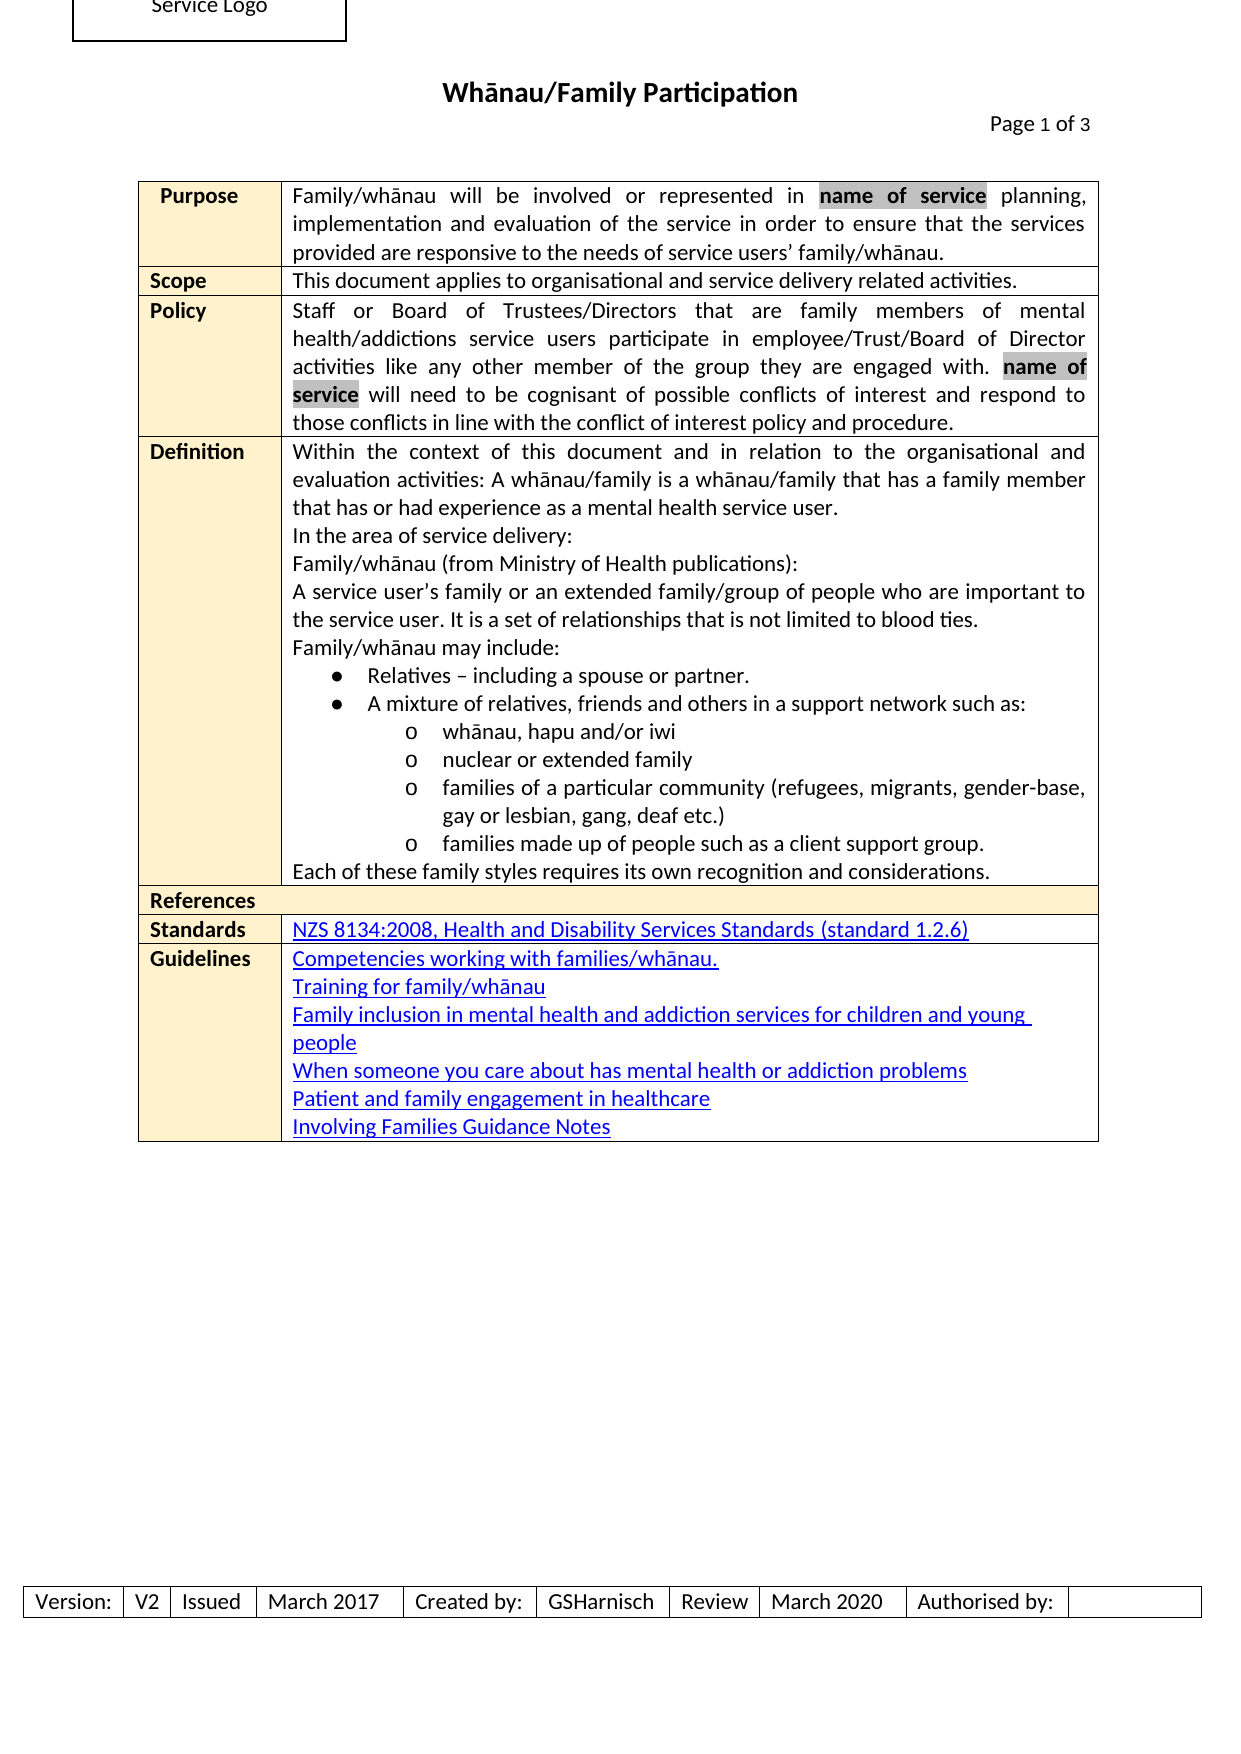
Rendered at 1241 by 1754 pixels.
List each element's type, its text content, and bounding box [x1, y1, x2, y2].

table_header Family/whānau will be involved or represented in name of service planning, implementation and evaluation of the service in order to ensure that the services provided are responsive to the needs of service users’ family/whānau. [282, 182, 1098, 266]
table_cell Standards [139, 915, 281, 943]
table_cell Guidelines [139, 944, 281, 1141]
table_cell Definition [139, 437, 281, 885]
table_cell Scope [139, 267, 281, 295]
table_cell Competencies working with families/whānau. Training for family/whānau Family inclusion in mental health and addiction services for children and young people When someone you care about has mental health or addiction problems Patient and family engagement in healthcare Involving Families Guidance Notes [282, 944, 1098, 1141]
table_cell Policy [139, 296, 281, 436]
table_cell This document applies to organisational and service delivery related activities. [282, 267, 1098, 295]
table_cell Within the context of this document and in relation to the organisational and evaluation activities: A whānau/family is a whānau/family that has a family member that has or had experience as a mental health service user. In the area of service delivery: Family/whānau (from Ministry of Health publications): A service user’s family or an extended family/group of people who are important to the service user. It is a set of relationships that is not limited to blood ties. Family/whānau may include: Relatives – including a spouse or partner. A mixture of relatives, friends and others in a support network such as: whānau, hapu and/or iwi nuclear or extended family families of a particular community (refugees, migrants, gender-base, gay or lesbian, gang, deaf etc.) families made up of people such as a client support group. Each of these family styles requires its own recognition and considerations. [282, 437, 1098, 885]
table_cell References [139, 886, 1098, 914]
table_cell NZS 8134:2008, Health and Disability Services Standards (standard 1.2.6) [282, 915, 1098, 943]
table_header Purpose [139, 182, 281, 266]
table_cell Staff or Board of Trustees/Directors that are family members of mental health/addictions service users participate in employee/Trust/Board of Director activities like any other member of the group they are engaged with. name of service will need to be cognisant of possible conflicts of interest and respond to those conflicts in line with the conflict of interest policy and procedure. [282, 296, 1098, 436]
